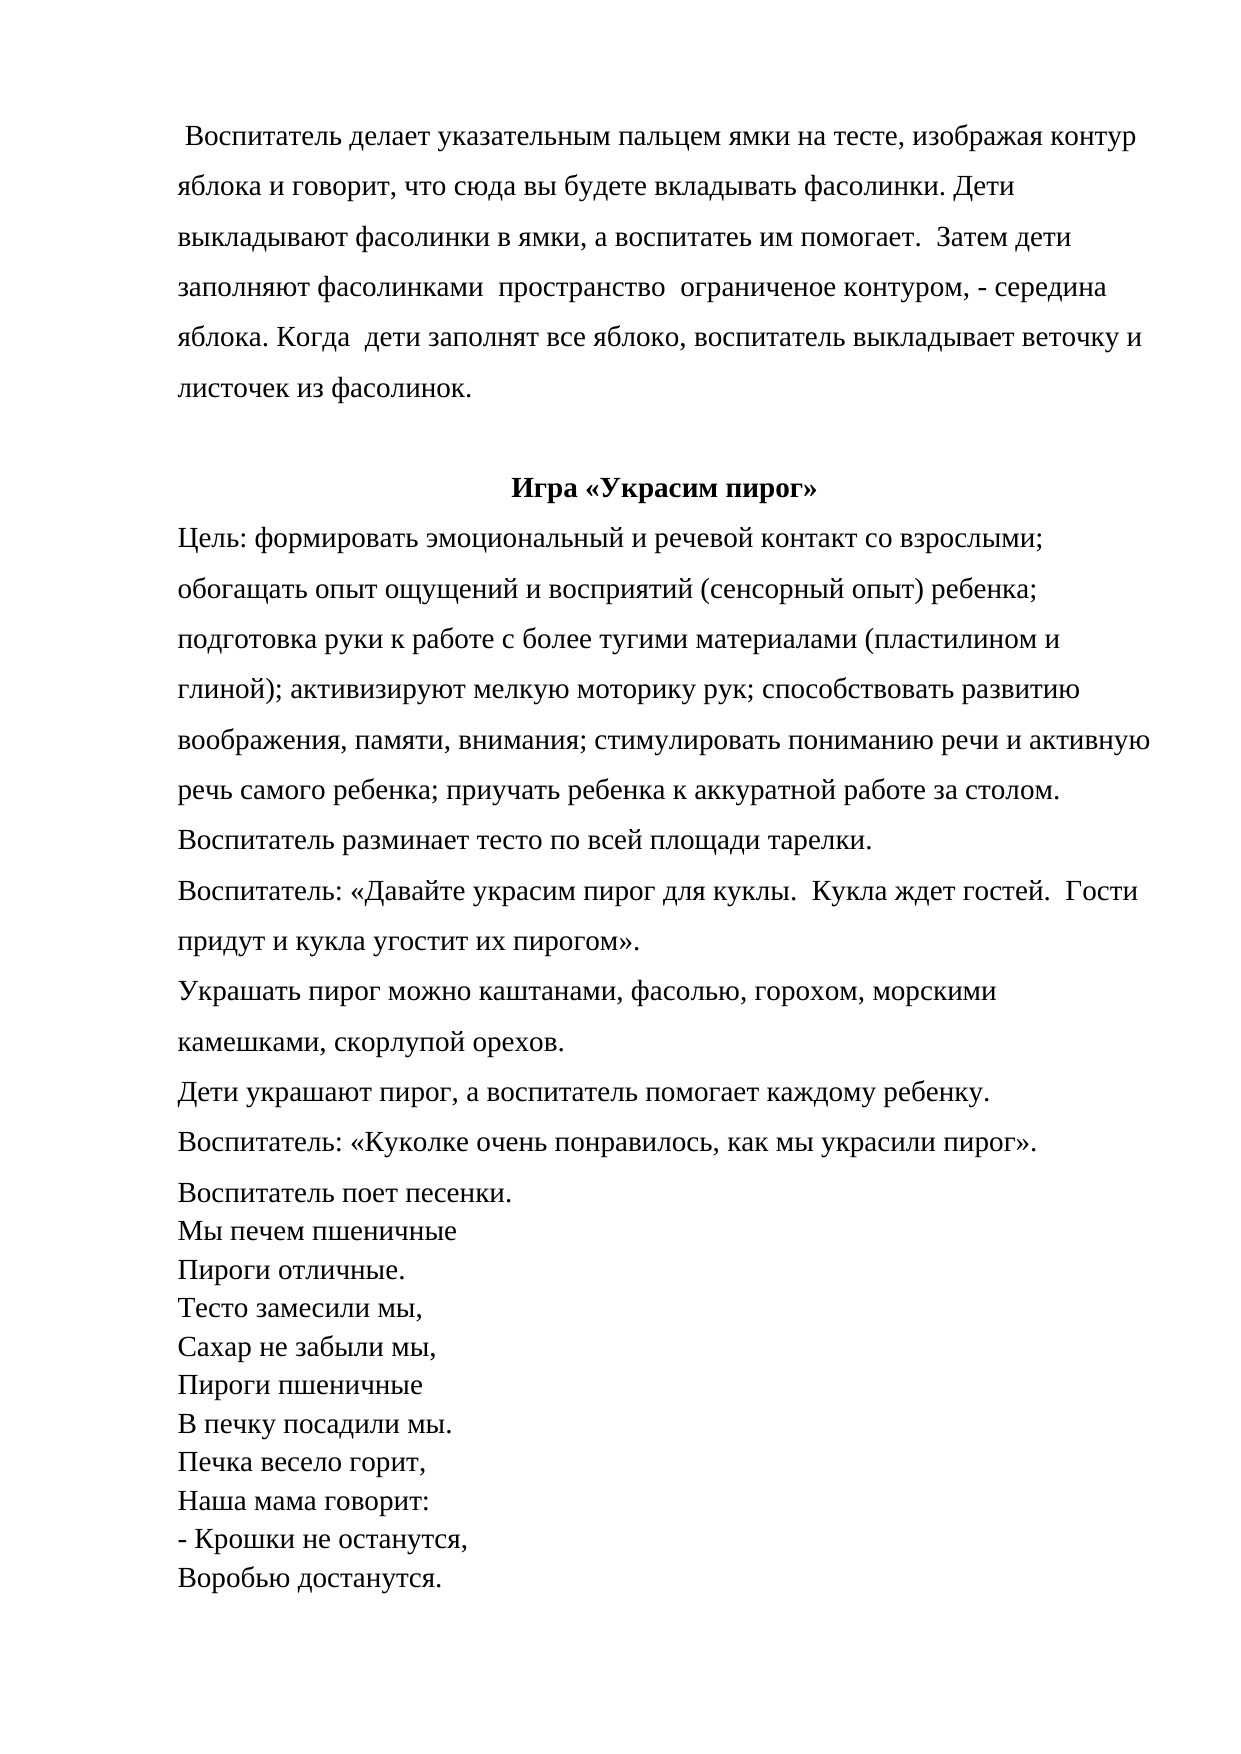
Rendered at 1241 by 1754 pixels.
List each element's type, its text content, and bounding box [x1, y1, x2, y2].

text Тесто замесили мы, [177, 1290, 1152, 1324]
text - Крошки не останутся, [177, 1522, 1152, 1555]
text Украшать пирог можно каштанами, фасолью, горохом, морскими камешками, скорлупой орехов. [177, 973, 1152, 1057]
text В печку посадили мы. [177, 1406, 1152, 1439]
text Воспитатель поет песенки. [177, 1175, 1152, 1208]
text Пироги отличные. [177, 1252, 1152, 1285]
text Дети украшают пирог, а воспитатель помогает каждому ребенку. Воспитатель: «Куколке очень понравилось, как мы украсили пирог». [177, 1074, 1152, 1158]
text Мы печем пшеничные [177, 1213, 1152, 1247]
text Цель: формировать эмоциональный и речевой контакт со взрослыми; обогащать опыт ощущений и восприятий (сенсорный опыт) ребенка; подготовка руки к работе с более тугими материалами (пластилином и глиной); активизируют мелкую моторику рук; способствовать развитию воображения, памяти, внимания; стимулировать пониманию речи и активную речь самого ребенка; приучать ребенка к аккуратной работе за столом. [177, 521, 1152, 806]
text Воспитатель делает указательным пальцем ямки на тесте, изображая контур яблока и говорит, что сюда вы будете вкладывать фасолинки. Дети выкладывают фасолинки в ямки, а воспитатеь им помогает. Затем дети заполняют фасолинками пространство ограниченое контуром, - середина яблока. Когда дети заполнят все яблоко, воспитатель выкладывает веточку и листочек из фасолинок. [177, 118, 1152, 403]
text Игра «Украсим пирог» [177, 470, 1152, 504]
text Наша мама говорит: [177, 1483, 1152, 1517]
text Пироги пшеничные [177, 1367, 1152, 1401]
text Воспитатель разминает тесто по всей площади тарелки. [177, 822, 1152, 856]
text Воспитатель: «Давайте украсим пирог для куклы. Кукла ждет гостей. Гости придут и кукла угостит их пирогом». [177, 873, 1152, 957]
text Сахар не забыли мы, [177, 1329, 1152, 1362]
text Воробью достанутся. [177, 1560, 1152, 1594]
text Печка весело горит, [177, 1444, 1152, 1478]
